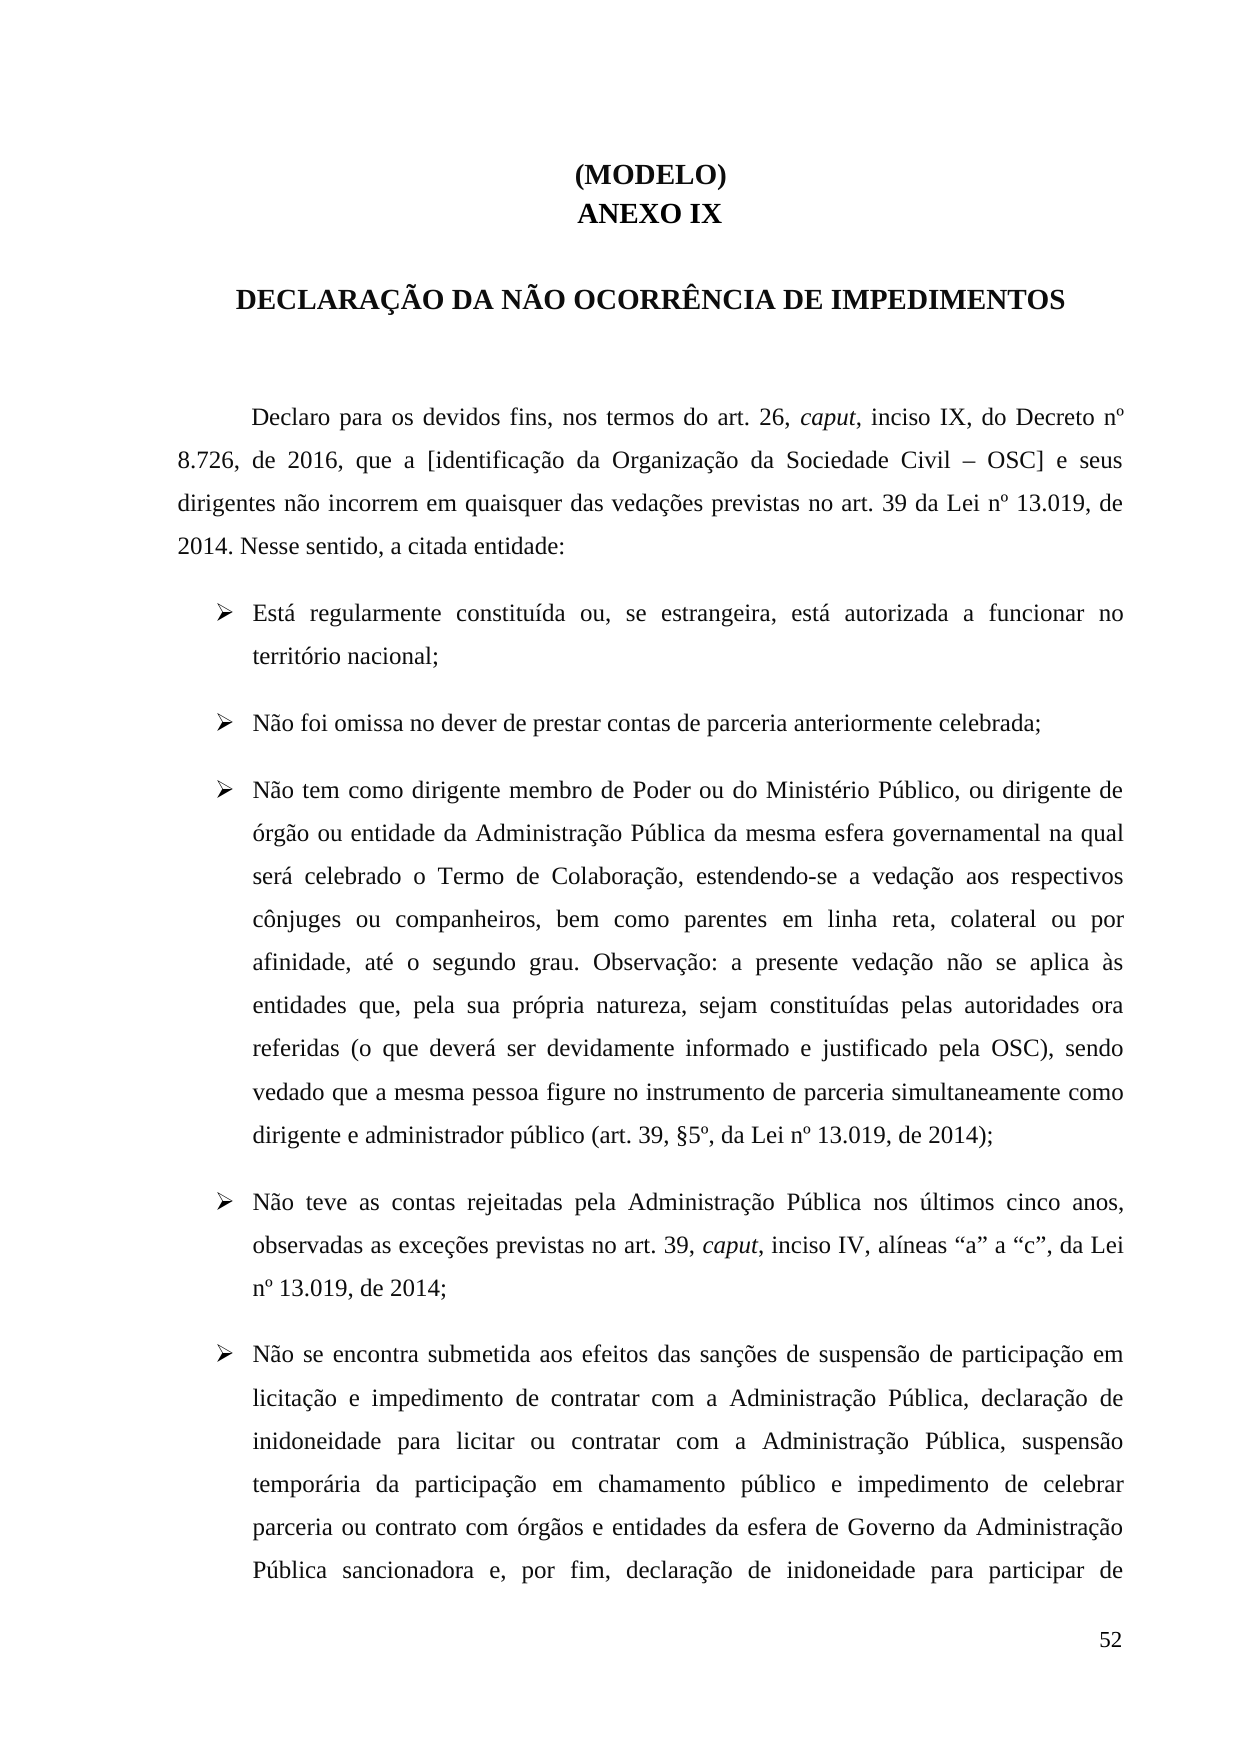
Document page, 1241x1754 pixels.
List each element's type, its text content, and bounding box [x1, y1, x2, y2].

list Não teve as contas rejeitadas pela Administração Pública nos últimos cinco anos, observadas as exceções previstas no art. 39, caput, inciso IV, alíneas “a” a “c”, da Lei nº 13.019, de 2014; [215, 1187, 1124, 1302]
subtitle (MODELO) [177, 157, 1124, 191]
text Declaro para os devidos fins, nos termos do art. 26, caput, inciso IX, do Decreto nº 8.726, de 2016, que a [identificação da Organização da Sociedade Civil – OSC] e seus dirigentes não incorrem em quaisquer das vedações previstas no art. 39 da Lei nº 13.019, de 2014. Nesse sentido, a citada entidade: [177, 402, 1124, 560]
list Não tem como dirigente membro de Poder ou do Ministério Público, ou dirigente de órgão ou entidade da Administração Pública da mesma esfera governamental na qual será celebrado o Termo de Colaboração, estendendo-se a vedação aos respectivos cônjuges ou companheiros, bem como parentes em linha reta, colateral ou por afinidade, até o segundo grau. Observação: a presente vedação não se aplica às entidades que, pela sua própria natureza, sejam constituídas pelas autoridades ora referidas (o que deverá ser devidamente informado e justificado pela OSC), sendo vedado que a mesma pessoa figure no instrumento de parceria simultaneamente como dirigente e administrador público (art. 39, §5º, da Lei nº 13.019, de 2014); [215, 775, 1124, 1148]
subtitle DECLARAÇÃO DA NÃO OCORRÊNCIA DE IMPEDIMENTOS [177, 282, 1124, 316]
list Não foi omissa no dever de prestar contas de parceria anteriormente celebrada; [215, 708, 1124, 737]
list Está regularmente constituída ou, se estrangeira, está autorizada a funcionar no território nacional; [215, 598, 1124, 670]
subtitle ANEXO IX [177, 197, 1122, 230]
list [215, 1339, 1124, 1584]
